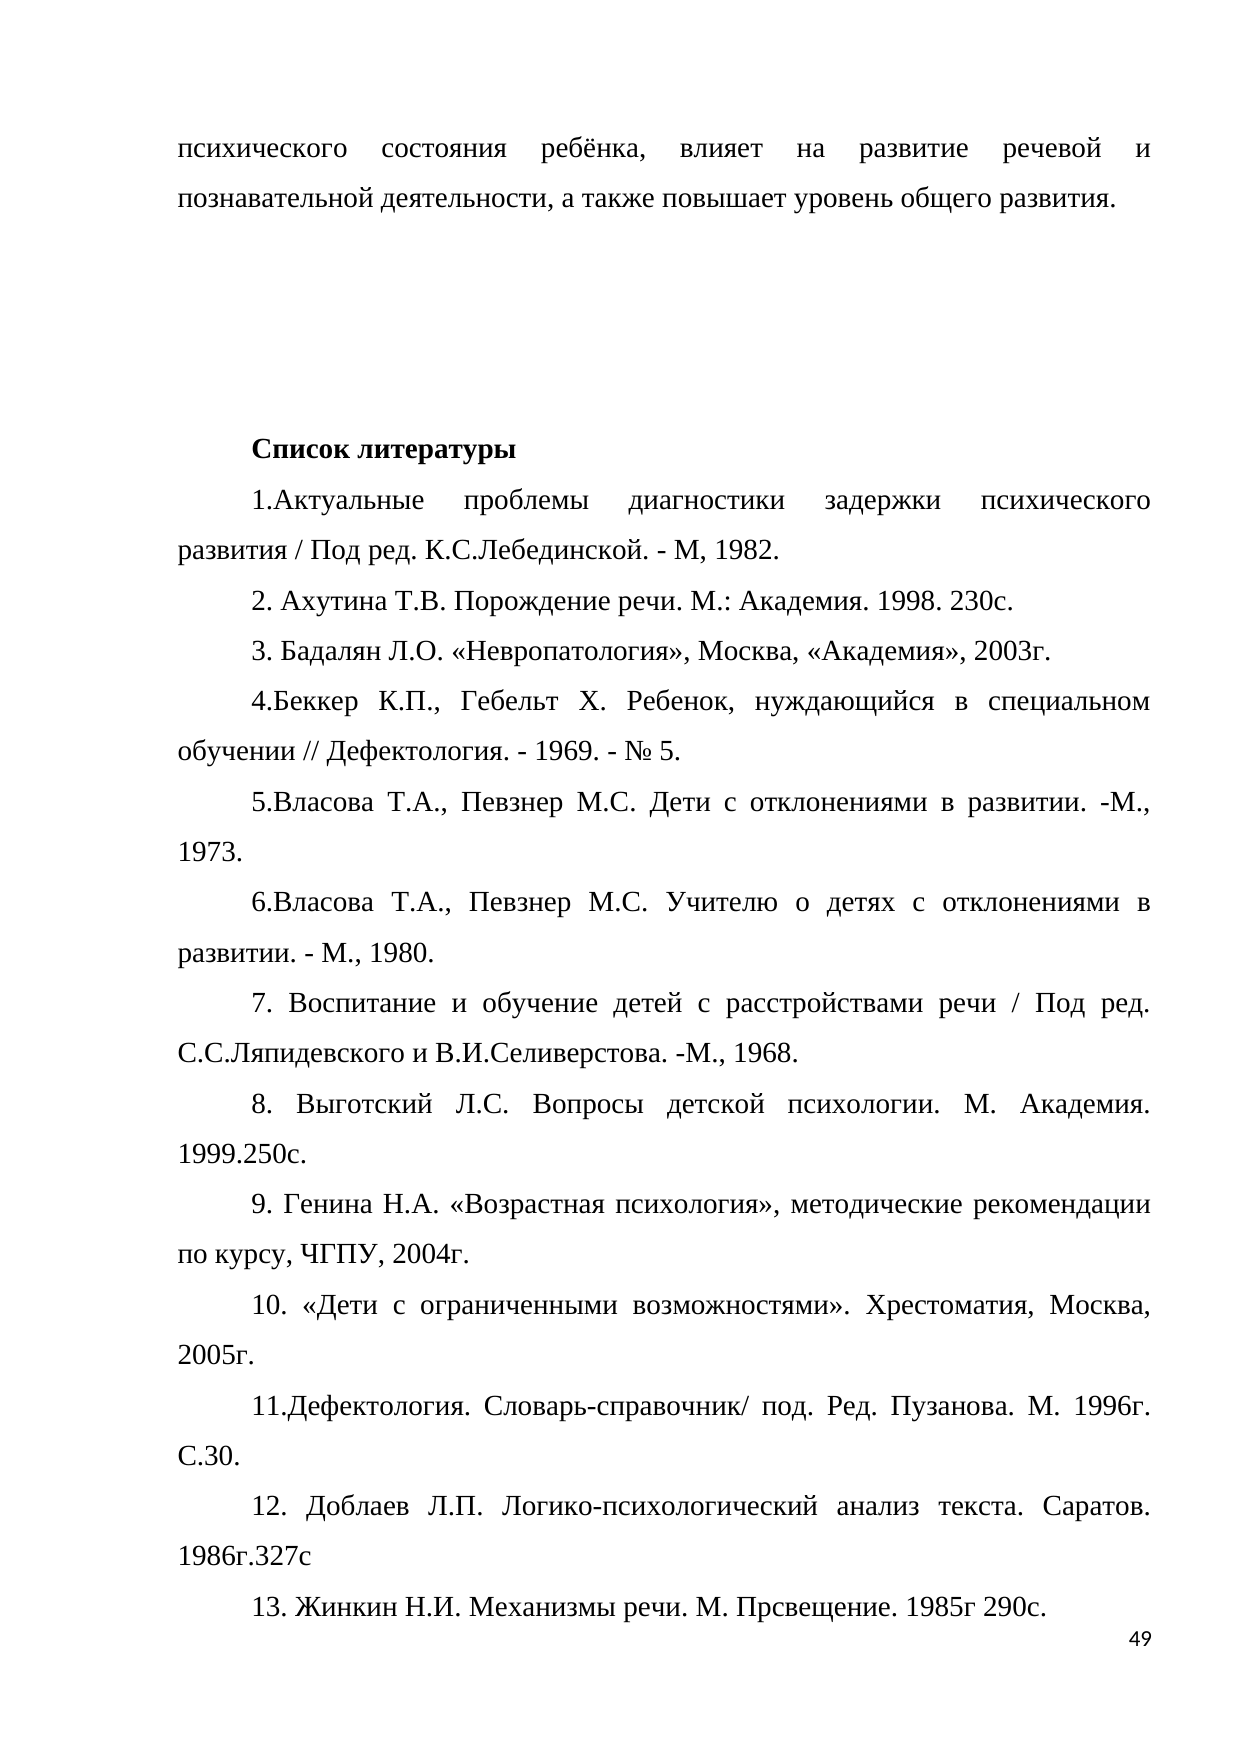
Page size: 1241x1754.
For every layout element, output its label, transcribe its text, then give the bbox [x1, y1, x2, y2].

text 13. Жинкин Н.И. Механизмы речи. М. Прсвещение. 1985г 290с. [177, 1589, 1152, 1622]
text 12. Доблаев Л.П. Логико-психологический анализ текста. Саратов. 1986г.327с [177, 1488, 1152, 1572]
text 5.Власова Т.А., Певзнер М.С. Дети с отклонениями в развитии. -М., 1973. [177, 784, 1152, 868]
text 3. Бадалян Л.О. «Невропатология», Москва, «Академия», 2003г. [177, 633, 1152, 666]
text 4.Беккер К.П., Гебельт X. Ребенок, нуждающийся в специальном обучении // Дефектология. - 1969. - № 5. [177, 683, 1152, 767]
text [177, 130, 1152, 214]
text 8. Выготский Л.С. Вопросы детской психологии. М. Академия. 1999.250с. [177, 1086, 1152, 1169]
text 7. Воспитание и обучение детей с расстройствами речи / Под ред. С.С.Ляпидевского и В.И.Селиверстова. -М., 1968. [177, 985, 1152, 1069]
text 10. «Дети с ограниченными возможностями». Хрестоматия, Москва, 2005г. [177, 1287, 1152, 1371]
text 9. Генина Н.А. «Возрастная психология», методические рекомендации по курсу, ЧГПУ, 2004г. [177, 1186, 1152, 1270]
text Список литературы [177, 432, 1152, 465]
text 11.Дефектология. Словарь-справочник/ под. Ред. Пузанова. М. 1996г. С.30. [177, 1388, 1152, 1471]
text 6.Власова Т.А., Певзнер М.С. Учителю о детях с отклонениями в развитии. - М., 1980. [177, 884, 1152, 968]
text 1.Актуальные проблемы диагностики задержки психического развития / Под ред. К.С.Лебединской. - М, 1982. [177, 482, 1152, 566]
text 2. Ахутина Т.В. Порождение речи. М.: Академия. 1998. 230с. [177, 583, 1152, 616]
